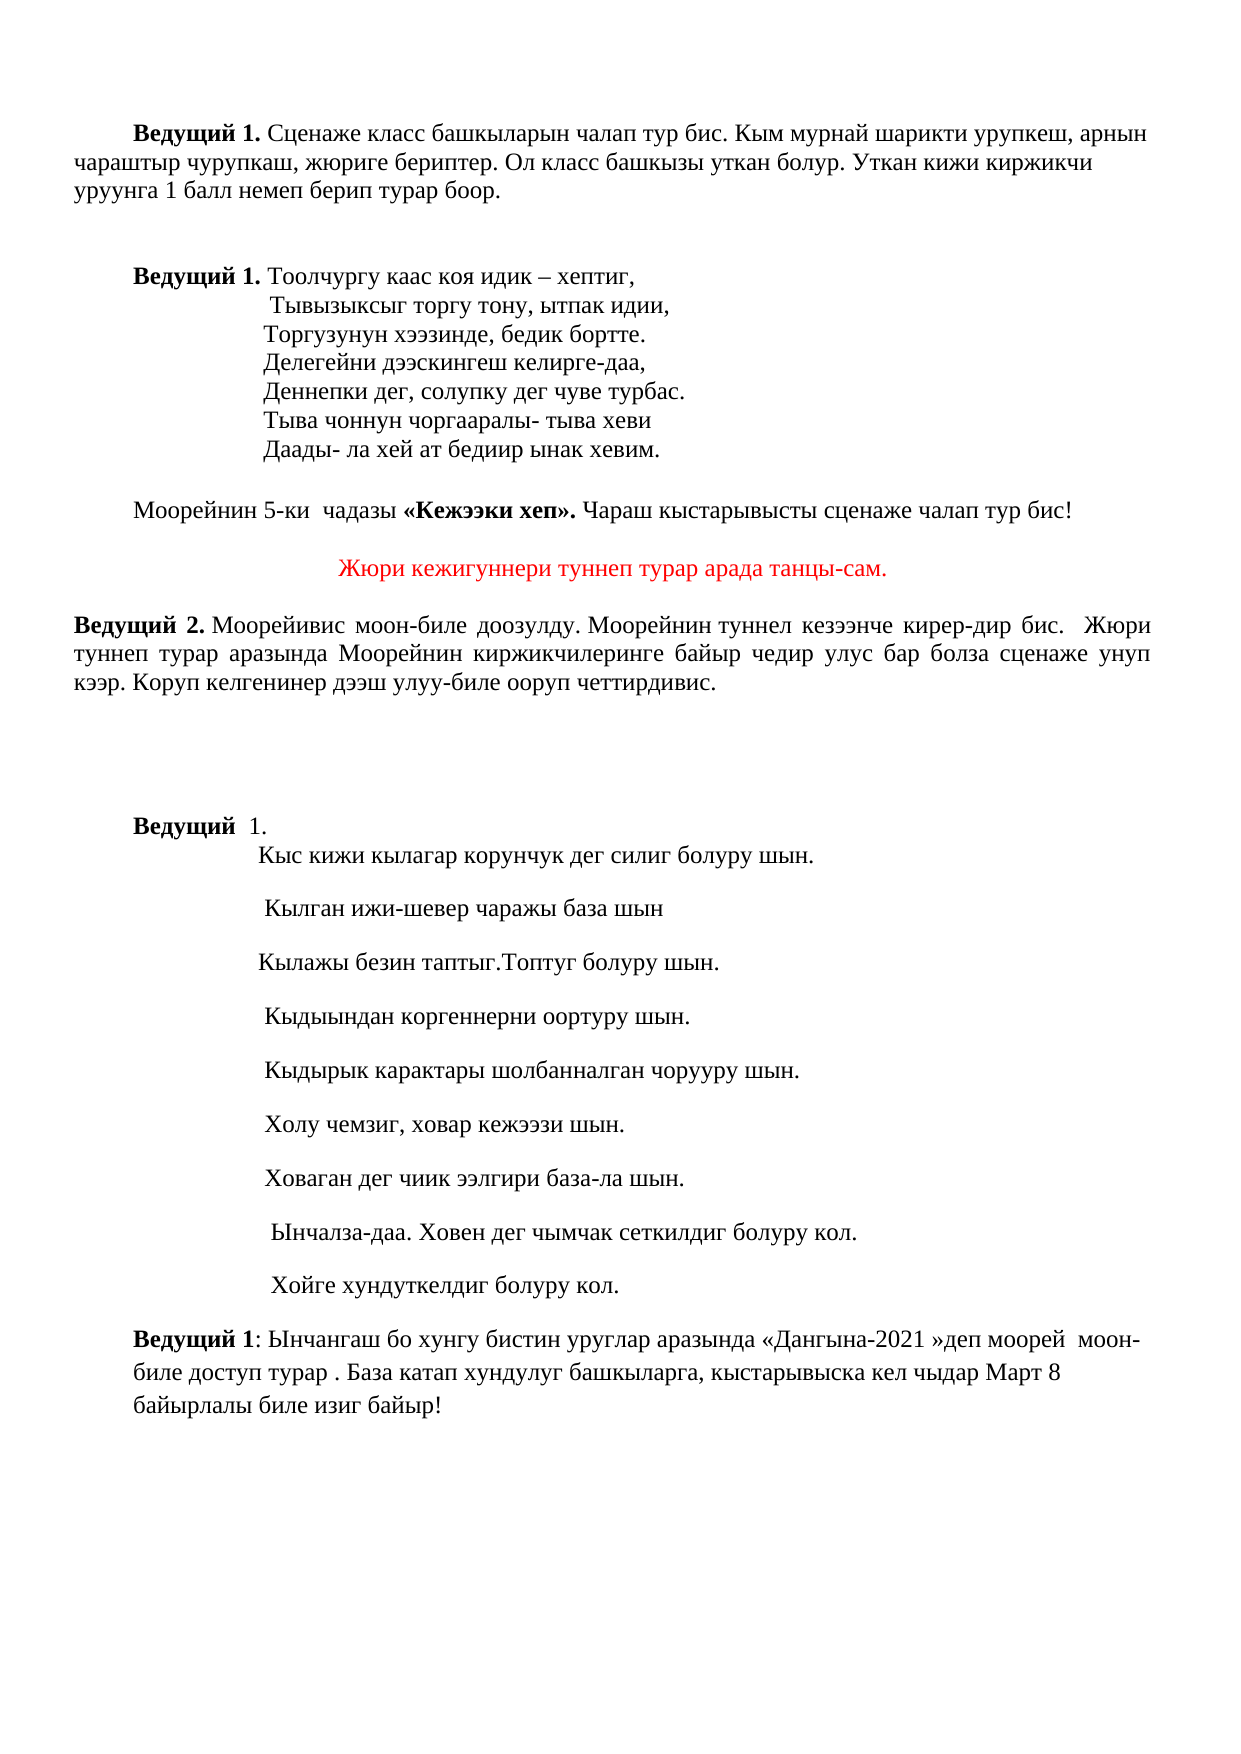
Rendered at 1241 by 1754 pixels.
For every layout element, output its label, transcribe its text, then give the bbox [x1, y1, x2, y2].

text Тыва чоннун чоргааралы- тыва хеви [132, 405, 1152, 434]
text Хойге хундуткелдиг болуру кол. [133, 1271, 1152, 1299]
text Даады- ла хей ат бедиир ынак хевим. [132, 434, 1152, 462]
text Деннепки дег, солупку дег чуве турбас. [132, 376, 1152, 405]
text Кыдыындан коргеннерни оортуру шын. [133, 1001, 1152, 1030]
text Жюри кежигуннери туннеп турар арада танцы-сам. [74, 553, 1152, 582]
text Тывызыксыг торгу тону, ытпак идии, [132, 290, 1152, 319]
text Ведущий 2. Моорейивис моон-биле доозулду. Моорейнин туннел кезээнче кирер-дир бис. Жюри туннеп турар аразында Моорейнин киржикчилеринге байыр чедир улус бар болза сценаже унуп кээр. Коруп келгенинер дээш улуу-биле ооруп четтирдивис. [74, 610, 1152, 696]
text Кыдырык карактары шолбанналган чорууру шын. [133, 1055, 1152, 1084]
text Ведущий 1. Сценаже класс башкыларын чалап тур бис. Кым мурнай шарикти урупкеш, арнын чараштыр чурупкаш, жюриге бериптер. Ол класс башкызы уткан болур. Уткан кижи киржикчи уруунга 1 балл немеп берип турар боор. [74, 118, 1152, 204]
text Ынчалза-даа. Ховен дег чымчак сеткилдиг болуру кол. [133, 1217, 1152, 1245]
text Моорейнин 5-ки чадазы «Кежээки хеп». Чараш кыстарывысты сценаже чалап тур бис! [118, 495, 1152, 524]
text Холу чемзиг, ховар кежээзи шын. [133, 1109, 1152, 1138]
text Торгузунун хээзинде, бедик бортте. [132, 319, 1152, 347]
text Ведущий 1. [133, 811, 1152, 840]
text Ведущий 1. Тоолчургу каас коя идик – хептиг, [74, 261, 1152, 290]
text Кылган ижи-шевер чаражы база шын [133, 893, 1152, 922]
text Кыс кижи кылагар корунчук дег силиг болуру шын. [133, 840, 1152, 868]
text Ховаган дег чиик ээлгири база-ла шын. [133, 1163, 1152, 1192]
text Делегейни дээскингеш келирге-даа, [132, 347, 1152, 376]
text Ведущий 1: Ынчангаш бо хунгу бистин уруглар аразында «Дангына-2021 »деп моорей моон-биле доступ турар . База катап хундулуг башкыларга, кыстарывыска кел чыдар Март 8 байырлалы биле изиг байыр! [133, 1324, 1152, 1419]
text Кылажы безин таптыг.Топтуг болуру шын. [133, 947, 1152, 976]
